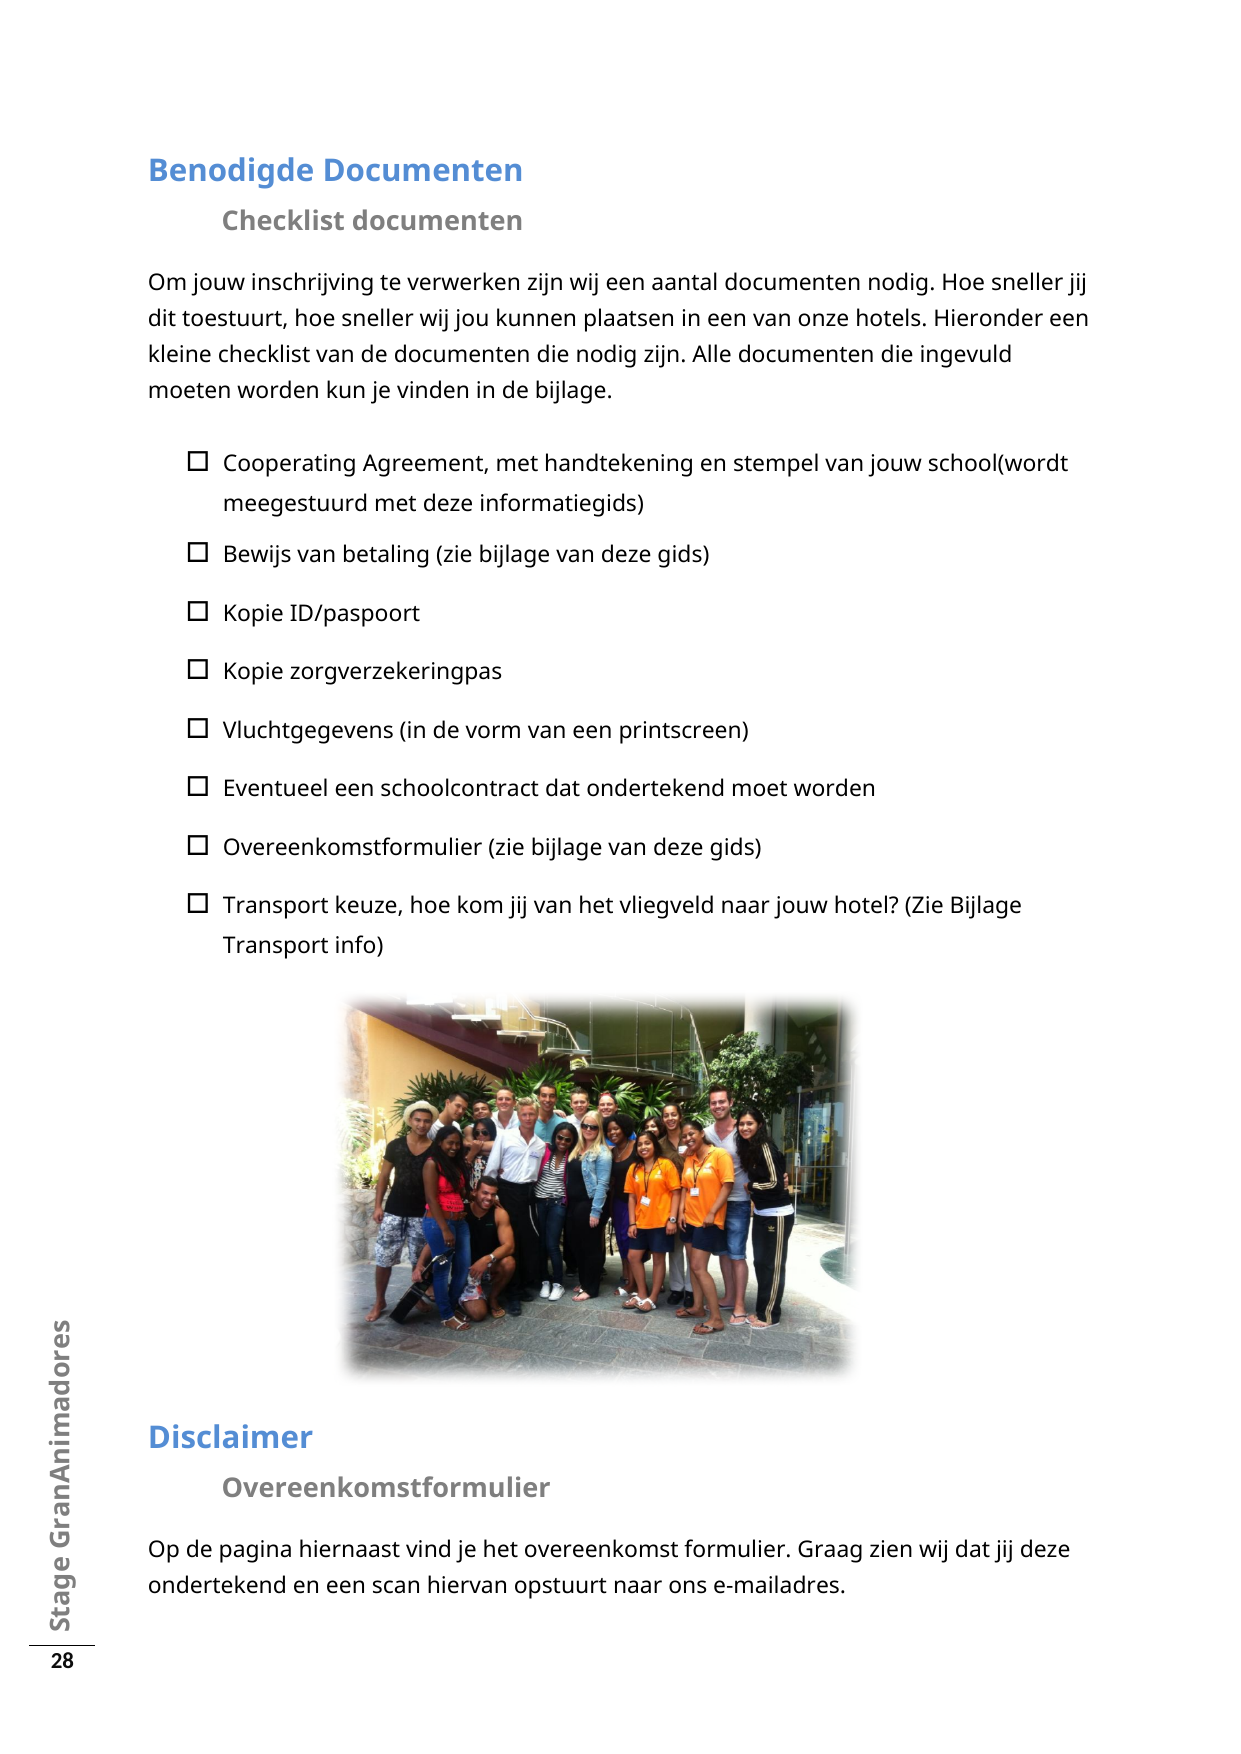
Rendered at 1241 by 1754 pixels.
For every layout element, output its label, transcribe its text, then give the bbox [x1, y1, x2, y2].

list Cooperating Agreement, met handtekening en stempel van jouw school(wordt meegestuurd met deze informatiegids) [185, 431, 1093, 518]
list Transport keuze, hoe kom jij van het vliegveld naar jouw hotel? (Zie Bijlage Transport info) [185, 873, 1093, 960]
text Benodigde Documenten Checklist documenten [148, 148, 1093, 239]
list Kopie zorgverzekeringpas [185, 639, 1093, 690]
list Vluchtgegevens (in de vorm van een printscreen) [185, 698, 1093, 748]
list Eventueel een schoolcontract dat ondertekend moet worden [185, 756, 1093, 807]
list Kopie ID/paspoort [185, 581, 1093, 632]
list Overeenkomstformulier (zie bijlage van deze gids) [185, 814, 1093, 865]
text Op de pagina hiernaast vind je het overeenkomst formulier. Graag zien wij dat jij deze ondertekend en een scan hiervan opstuurt naar ons e-mailadres. [148, 1533, 1093, 1601]
text Disclaimer Overeenkomstformulier [148, 1305, 1093, 1506]
text Om jouw inschrijving te verwerken zijn wij een aantal documenten nodig. Hoe sneller jij dit toestuurt, hoe sneller wij jou kunnen plaatsen in een van onze hotels. Hieronder een kleine checklist van de documenten die nodig zijn. Alle documenten die ingevuld moeten worden kun je vinden in de bijlage. [148, 266, 1093, 405]
list Bewijs van betaling (zie bijlage van deze gids) [185, 522, 1093, 573]
picture [360, 1020, 836, 1360]
